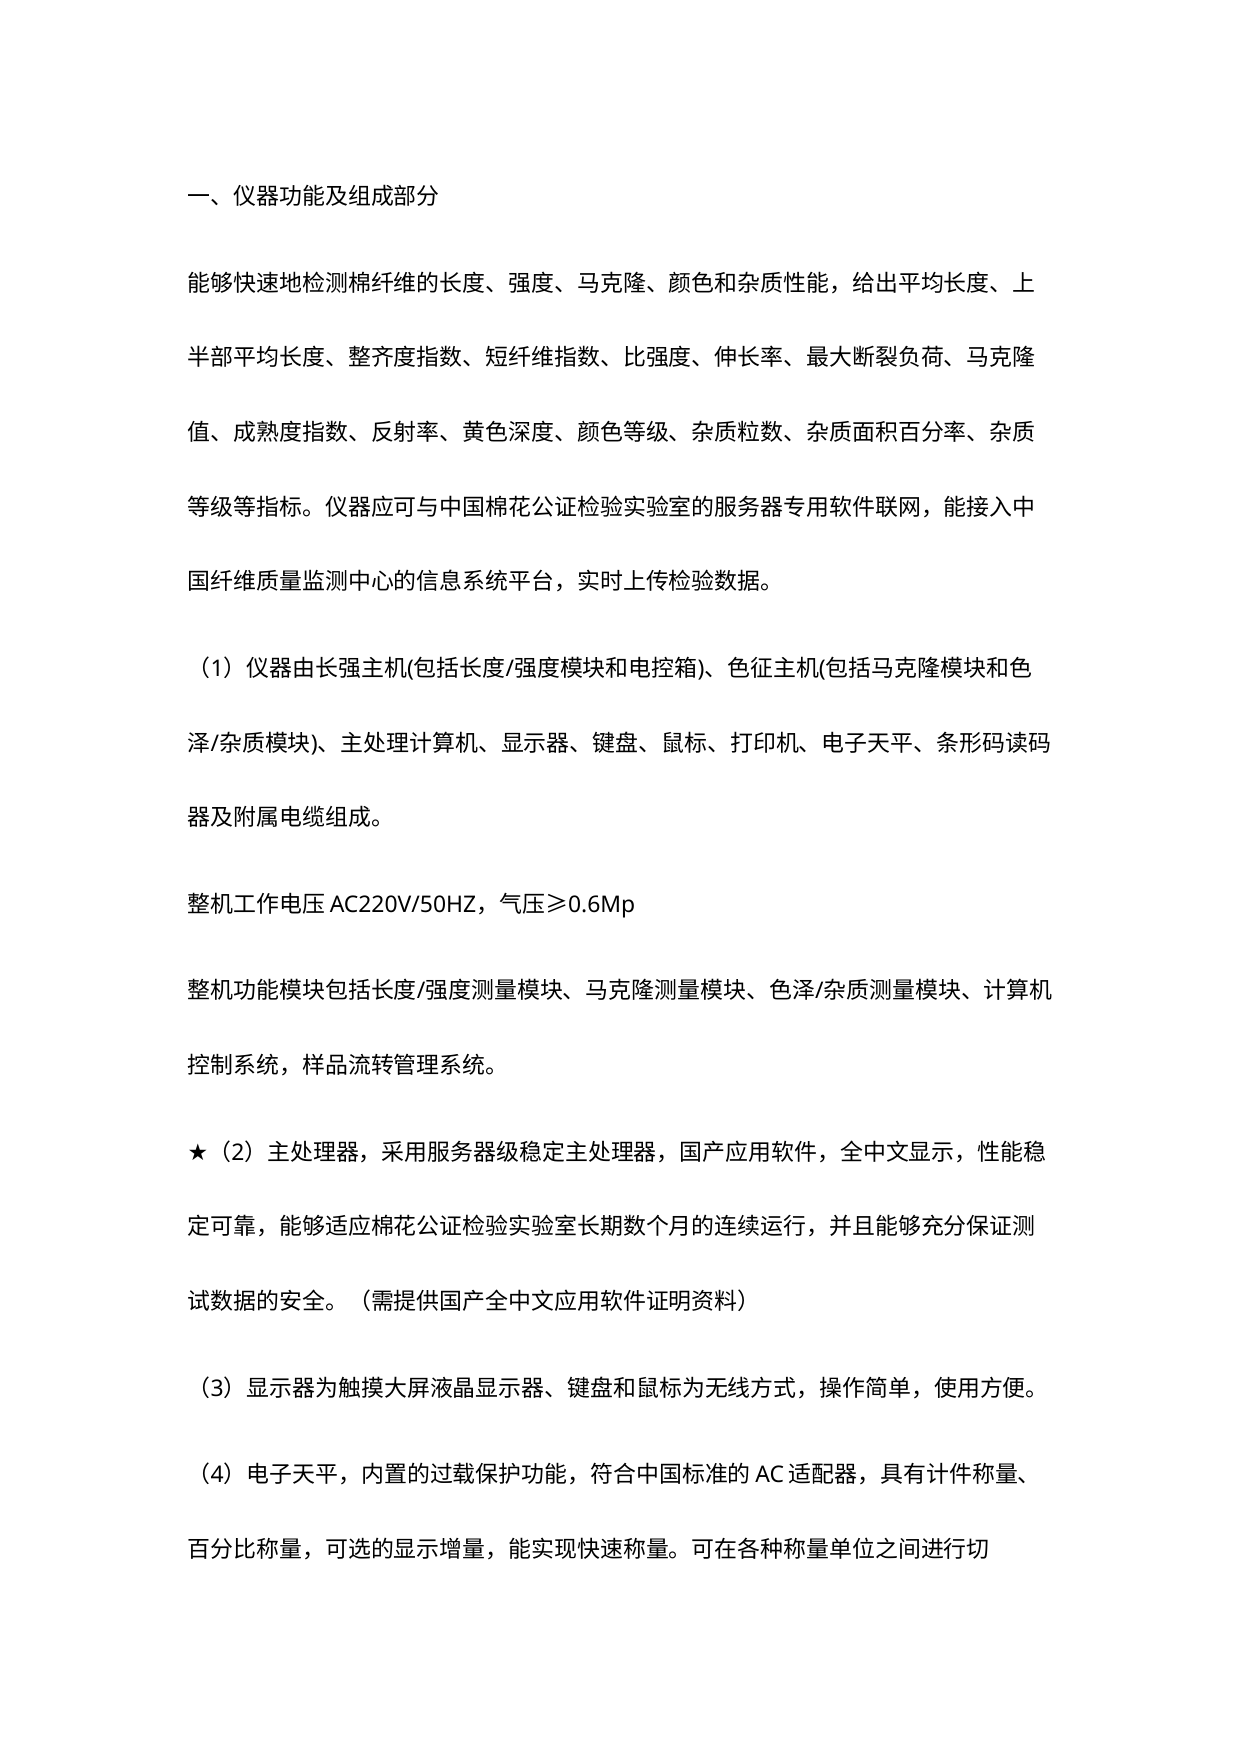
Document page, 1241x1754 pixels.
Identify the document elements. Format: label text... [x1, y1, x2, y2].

text 整机工作电压AC220V/50HZ，气压≥0.6Mp [187, 870, 1053, 935]
text （1）仪器由长强主机(包括长度/强度模块和电控箱)、色征主机(包括马克隆模块和色泽/杂质模块)、主处理计算机、显示器、键盘、鼠标、打印机、电子天平、条形码读码器及附属电缆组成。 [187, 634, 1053, 848]
text （3）显示器为触摸大屏液晶显示器、键盘和鼠标为无线方式，操作简单，使用方便。 [187, 1354, 1053, 1419]
text 整机功能模块包括长度/强度测量模块、马克隆测量模块、色泽/杂质测量模块、计算机控制系统，样品流转管理系统。 [187, 956, 1053, 1096]
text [187, 1440, 1053, 1580]
text 能够快速地检测棉纤维的长度、强度、马克隆、颜色和杂质性能，给出平均长度、上半部平均长度、整齐度指数、短纤维指数、比强度、伸长率、最大断裂负荷、马克隆值、成熟度指数、反射率、黄色深度、颜色等级、杂质粒数、杂质面积百分率、杂质等级等指标。仪器应可与中国棉花公证检验实验室的服务器专用软件联网，能接入中国纤维质量监测中心的信息系统平台，实时上传检验数据。 [187, 248, 1053, 612]
text ★（2）主处理器，采用服务器级稳定主处理器，国产应用软件，全中文显示，性能稳定可靠，能够适应棉花公证检验实验室长期数个月的连续运行，并且能够充分保证测试数据的安全。（需提供国产全中文应用软件证明资料） [187, 1118, 1053, 1332]
text 一、仪器功能及组成部分 [187, 162, 1053, 227]
